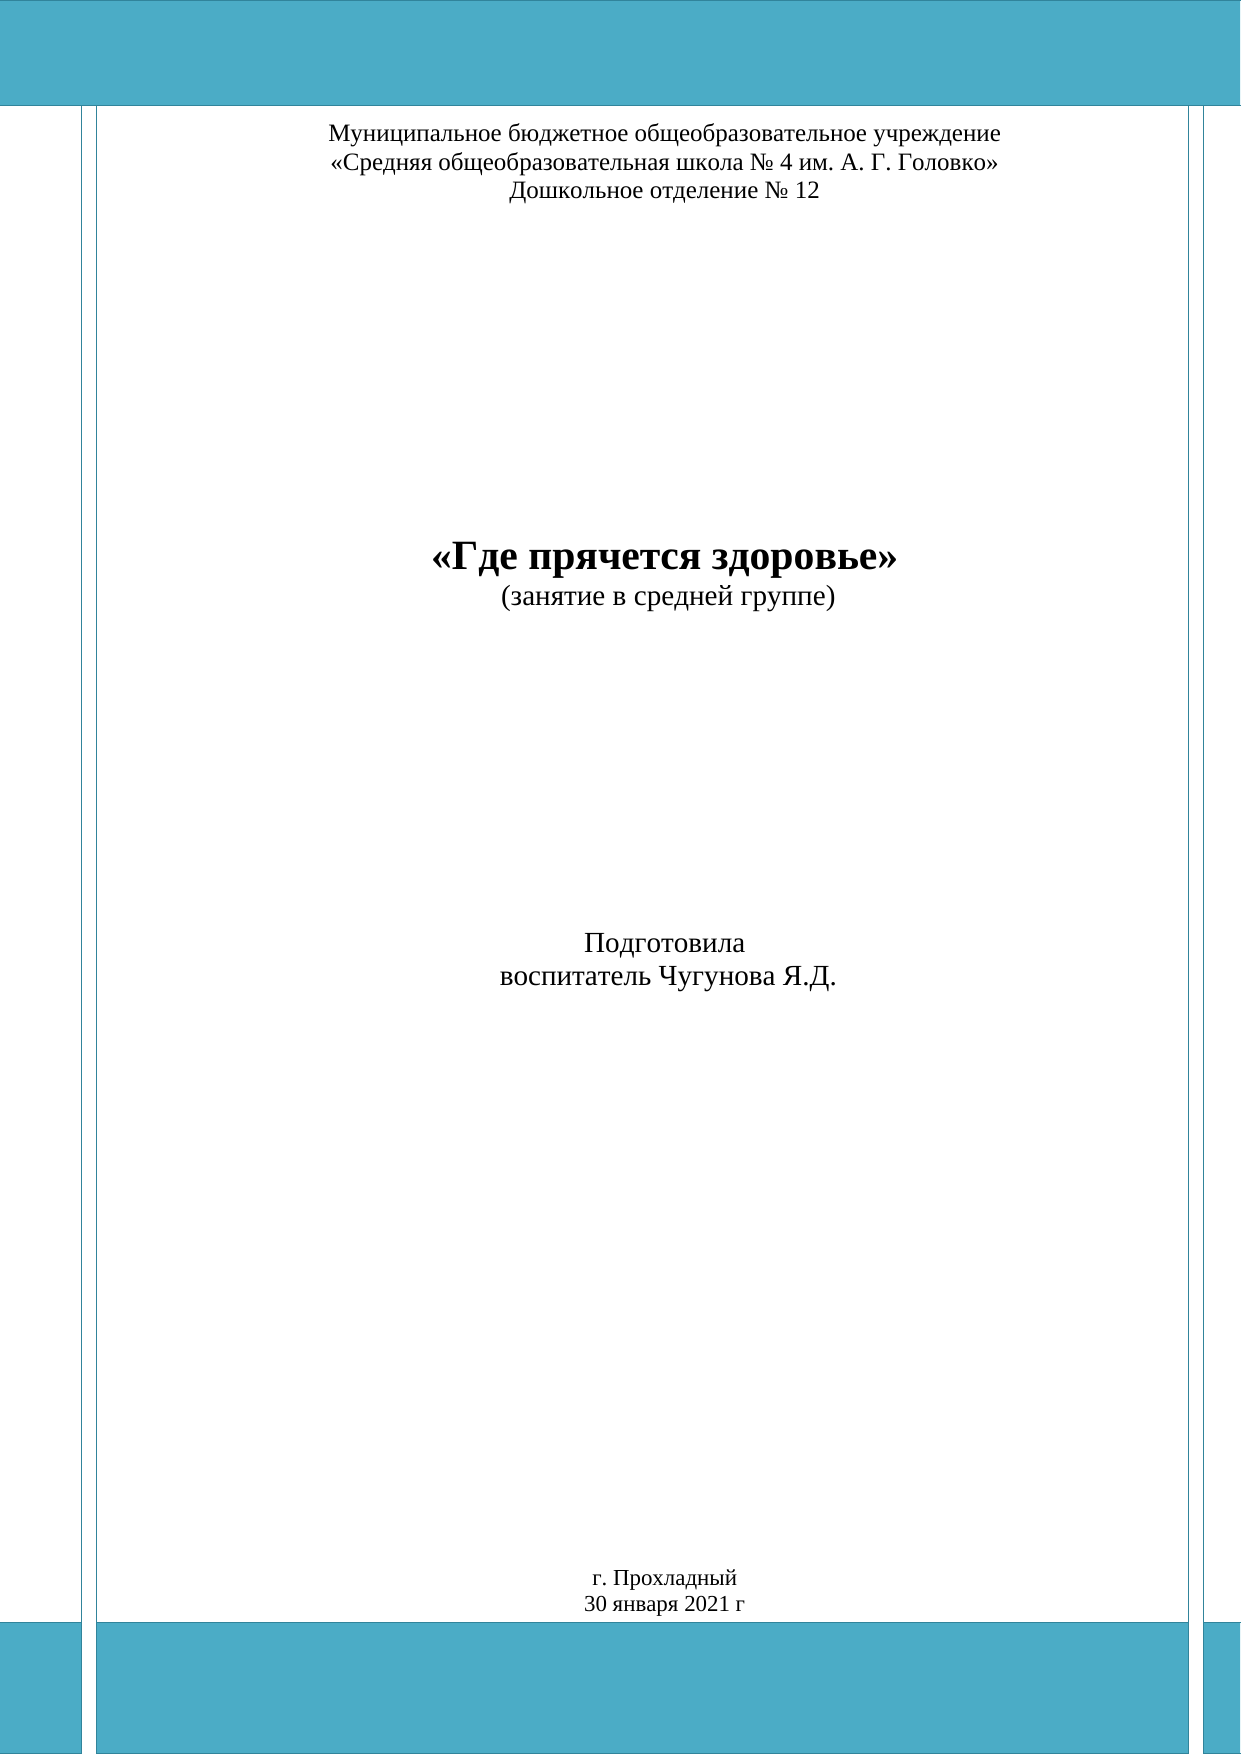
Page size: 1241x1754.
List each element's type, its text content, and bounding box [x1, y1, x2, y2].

text воспитатель Чугунова Я.Д. [177, 958, 1152, 992]
text Муниципальное бюджетное общеобразовательное учреждение [177, 118, 1152, 147]
text «Где прячется здоровье» [177, 531, 1152, 578]
text «Средняя общеобразовательная школа № 4 им. А. Г. Головко» [177, 147, 1152, 176]
text Дошкольное отделение № 12 [177, 176, 1152, 204]
text г. Прохладный [177, 1564, 1152, 1590]
text 30 января 2021 г [177, 1590, 1152, 1617]
text (занятие в средней группе) [177, 578, 1152, 612]
text Подготовила [177, 925, 1152, 958]
